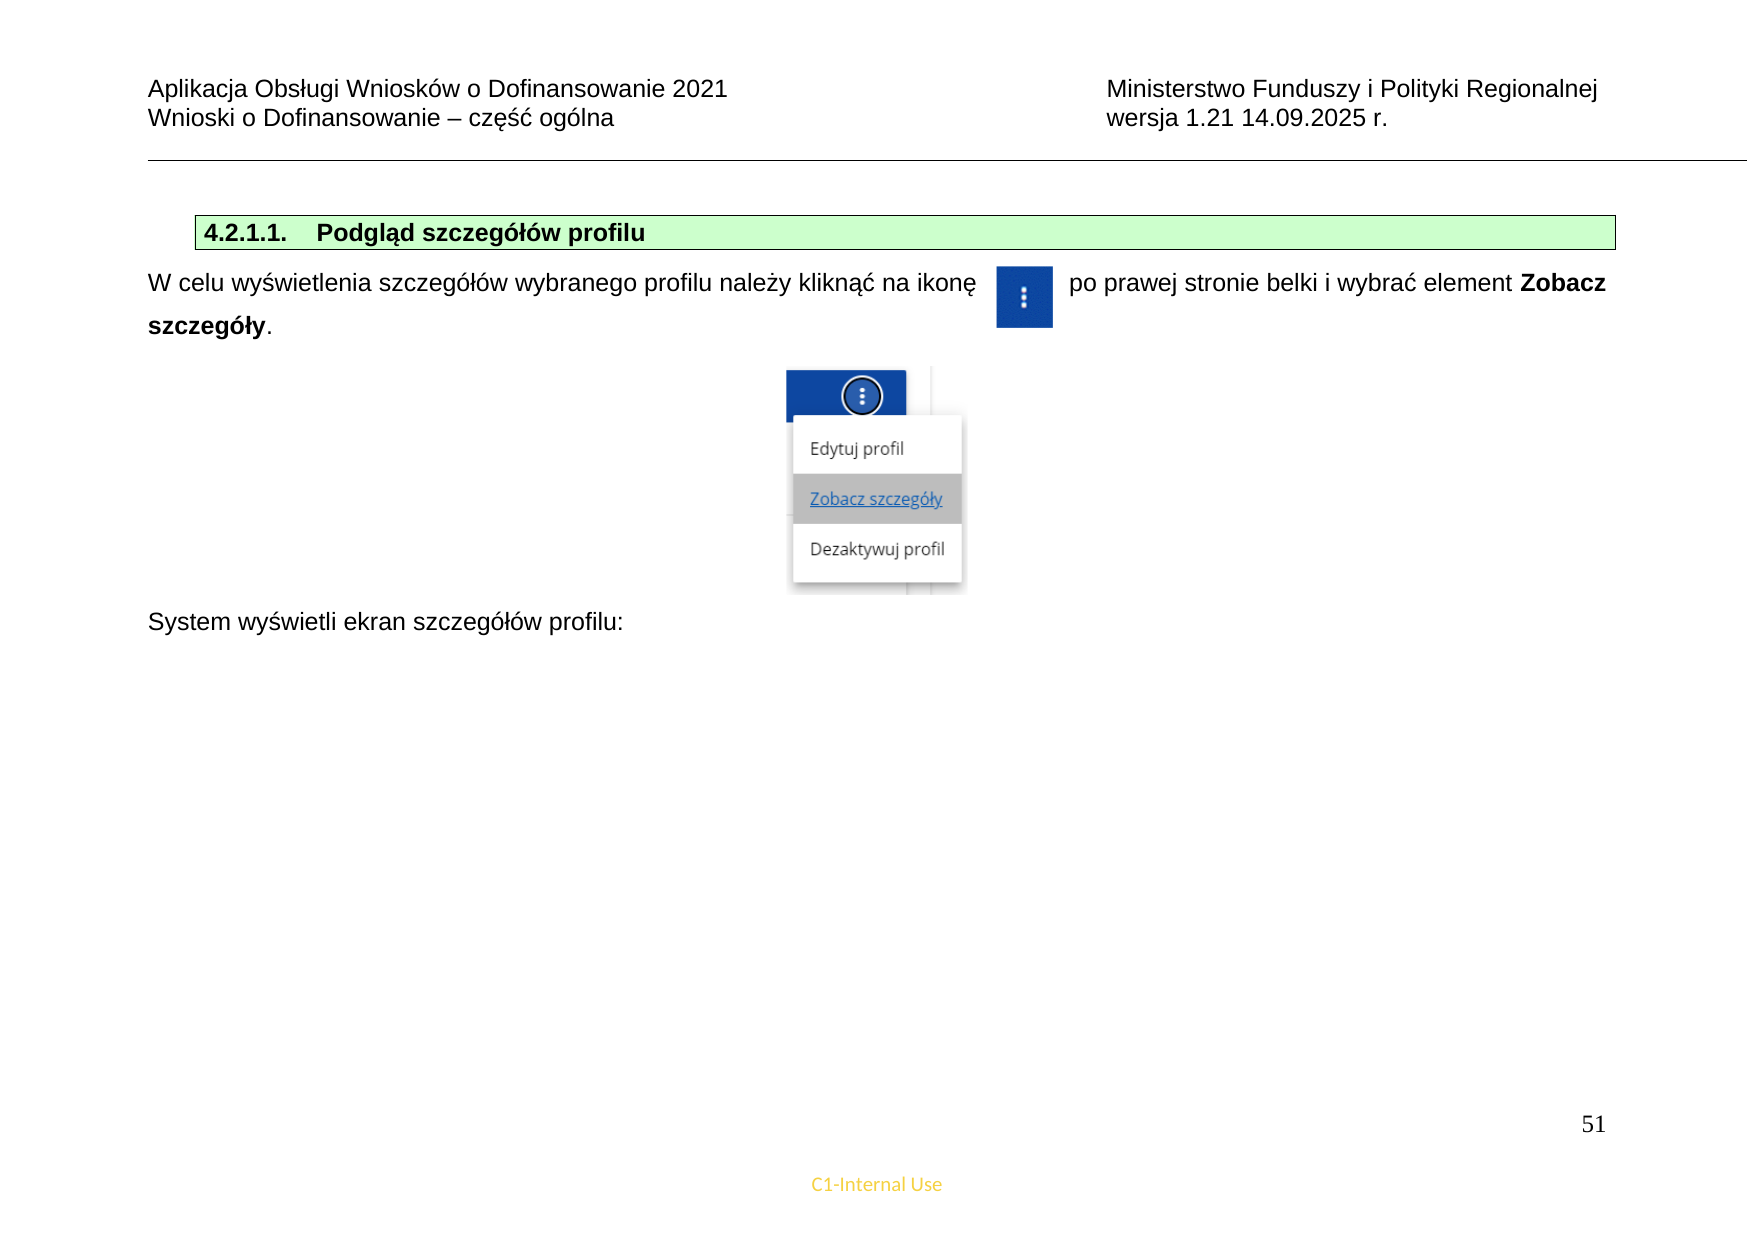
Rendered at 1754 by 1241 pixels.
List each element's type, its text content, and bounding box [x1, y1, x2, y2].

picture [786, 366, 968, 595]
picture [997, 267, 1052, 327]
text W celu wyświetlenia szczegółów wybranego profilu należy kliknąć na ikonę po prawej stronie belki i wybrać element Zobacz szczegóły. [148, 268, 1606, 340]
subtitle Podgląd szczegółów profilu [196, 216, 1615, 249]
text System wyświetli ekran szczegółów profilu: [148, 607, 1606, 636]
